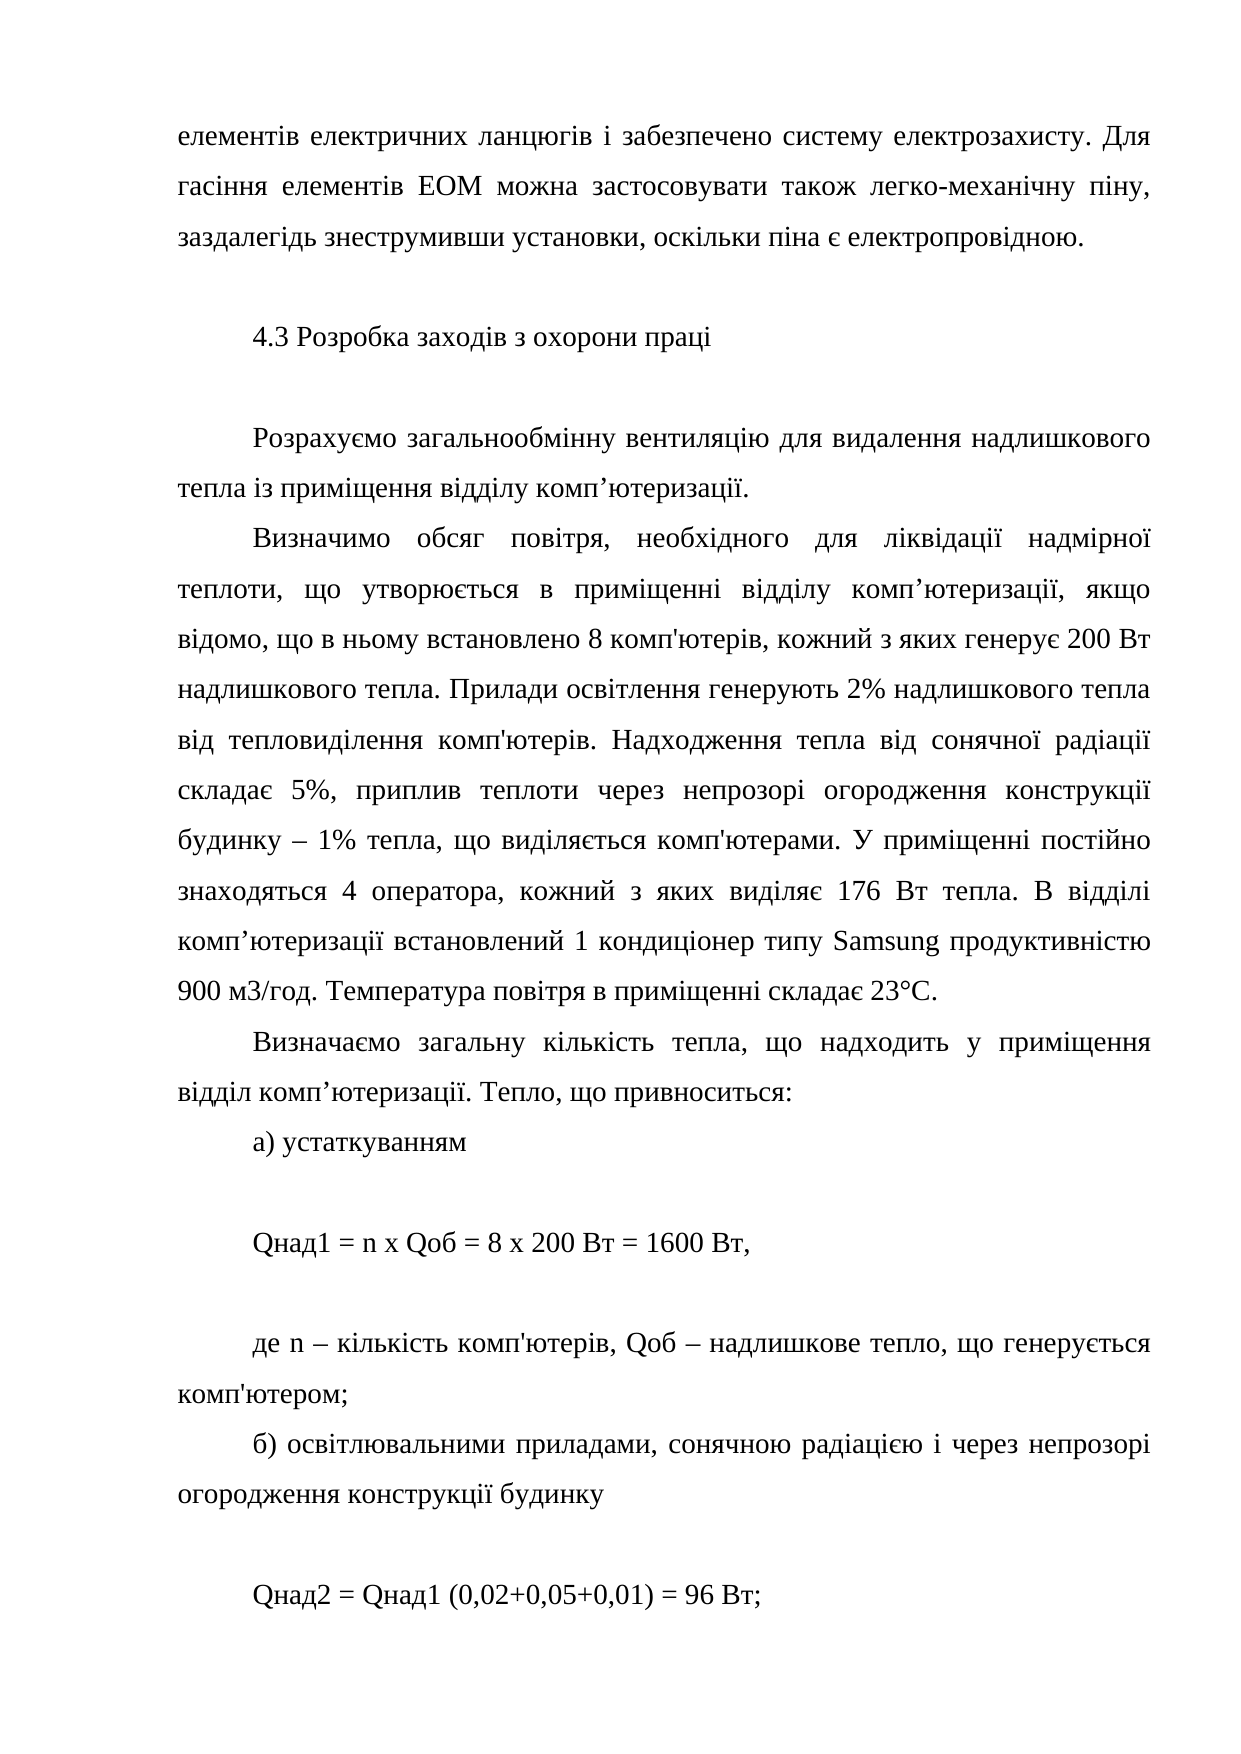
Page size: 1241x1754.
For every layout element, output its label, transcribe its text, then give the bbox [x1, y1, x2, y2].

text б) освітлювальними приладами, сонячною радіацією і через непрозорі огородження конструкції будинку [177, 1426, 1152, 1510]
text Qнад2 = Qнад1 (0,02+0,05+0,01) = 96 Вт; [177, 1577, 1152, 1611]
text а) устаткуванням [177, 1124, 1152, 1158]
text де n – кількість комп'ютерів, Qоб – надлишкове тепло, що генерується комп'ютером; [177, 1326, 1152, 1409]
text Розрахуємо загальнообмінну вентиляцію для видалення надлишкового тепла із приміщення відділу комп’ютеризації. [177, 420, 1152, 504]
text Визначаємо загальну кількість тепла, що надходить у приміщення відділ комп’ютеризації. Тепло, що привноситься: [177, 1024, 1152, 1108]
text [177, 118, 1152, 252]
text Визначимо обсяг повітря, необхідного для ліквідації надмірної теплоти, що утворюється в приміщенні відділу комп’ютеризації, якщо відомо, що в ньому встановлено 8 комп'ютерів, кожний з яких генерує 200 Вт надлишкового тепла. Прилади освітлення генерують 2% надлишкового тепла від тепловиділення комп'ютерів. Надходження тепла від сонячної радіації складає 5%, приплив теплоти через непрозорі огородження конструкції будинку – 1% тепла, що виділяється комп'ютерами. У приміщенні постійно знаходяться 4 оператора, кожний з яких виділяє 176 Вт тепла. В відділі комп’ютеризації встановлений 1 кондиціонер типу Samsung продуктивністю 900 м3/год. Температура повітря в приміщенні складає 23°С. [177, 521, 1152, 1007]
text Qнад1 = n x Qоб = 8 х 200 Вт = 1600 Вт, [177, 1225, 1152, 1258]
text 4.3 Розробка заходів з охорони праці [177, 319, 1152, 353]
